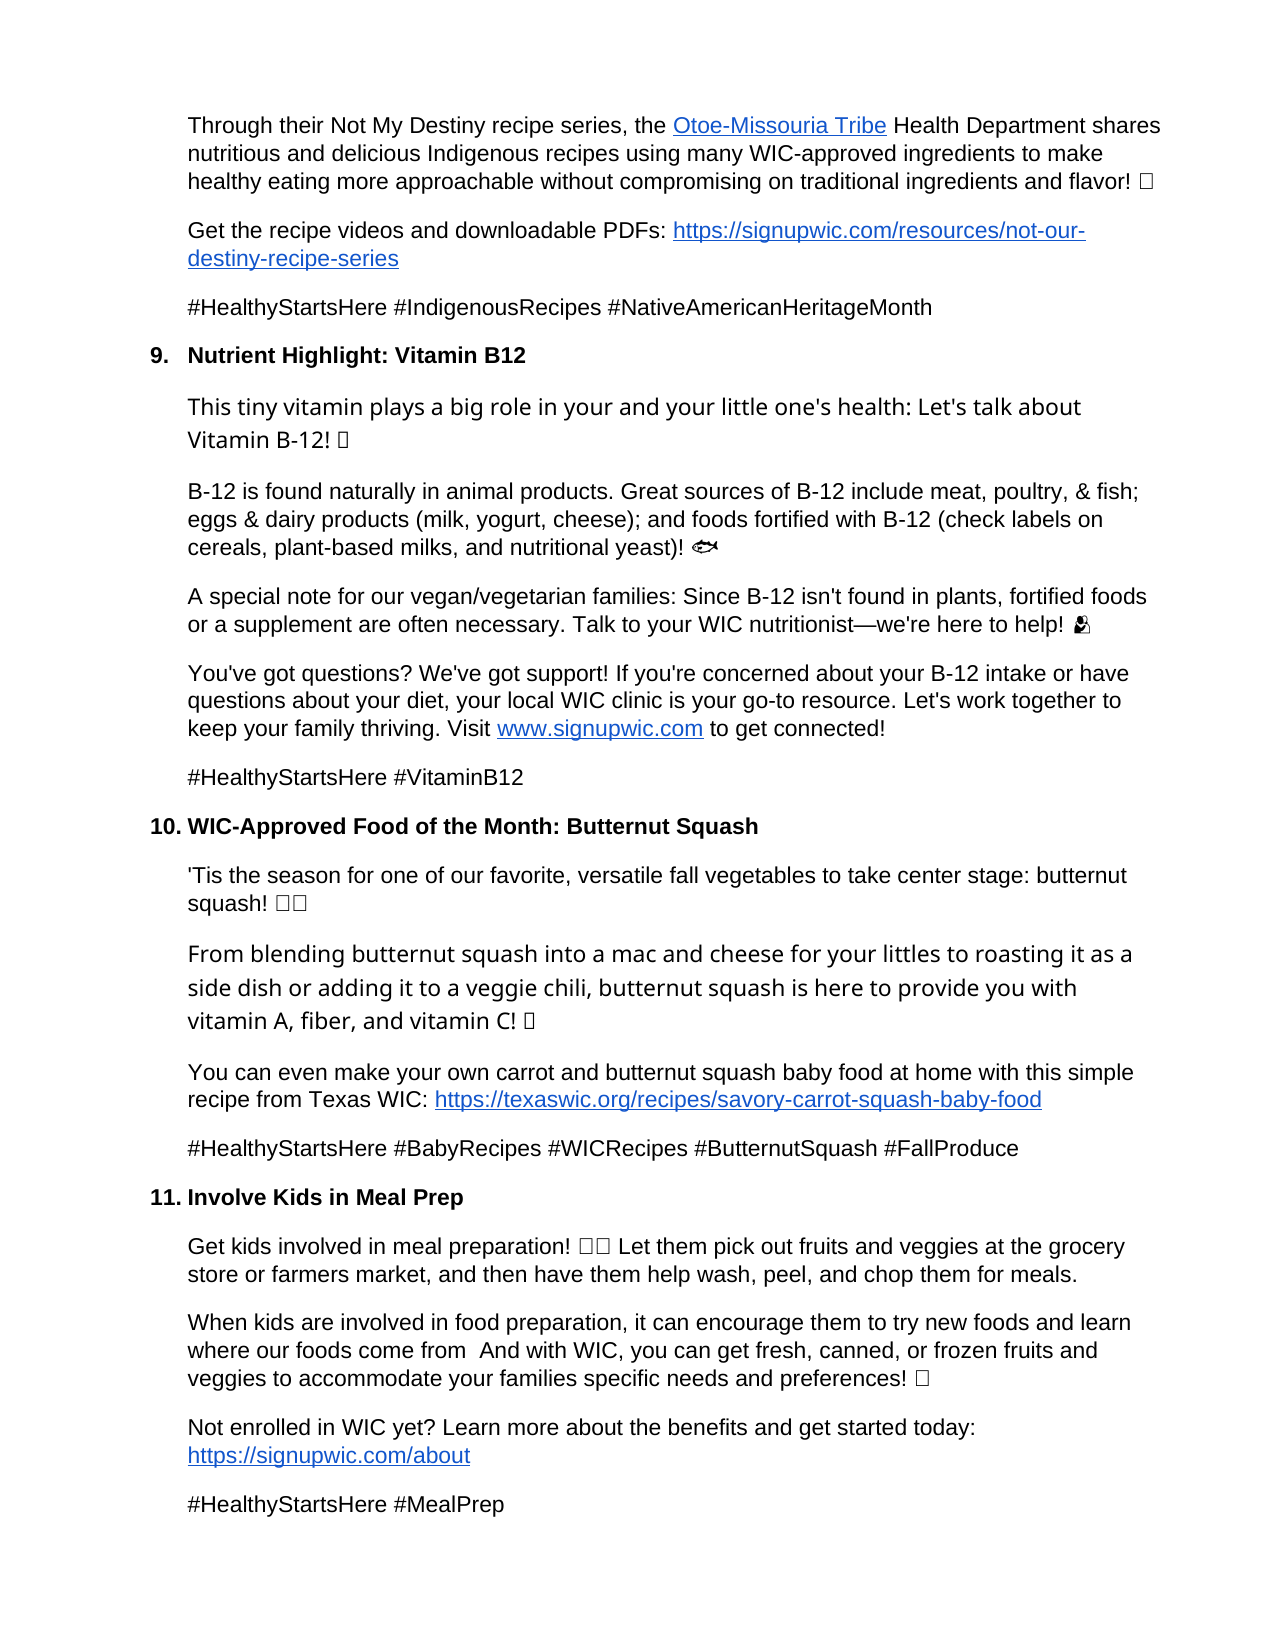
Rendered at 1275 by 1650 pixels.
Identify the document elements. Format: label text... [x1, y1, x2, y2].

text This tiny vitamin plays a big role in your and your little one's health: Let's talk about Vitamin B-12! ✨ [187, 391, 1162, 456]
text Get kids involved in meal preparation! 🥦🍅 Let them pick out fruits and veggies at the grocery store or farmers market, and then have them help wash, peel, and chop them for meals. [187, 1233, 1162, 1287]
text 'Tis the season for one of our favorite, versatile fall vegetables to take center stage: butternut squash! 🕺🪩 [187, 862, 1162, 916]
text #HealthyStartsHere #IndigenousRecipes #NativeAmericanHeritageMonth [187, 294, 1162, 320]
text #HealthyStartsHere #MealPrep [187, 1491, 1162, 1517]
text You can even make your own carrot and butternut squash baby food at home with this simple recipe from Texas WIC: https://texaswic.org/recipes/savory-carrot-squash-baby-food [187, 1058, 1162, 1113]
text #HealthyStartsHere #VitaminB12 [187, 764, 1162, 791]
text A special note for our vegan/vegetarian families: Since B-12 isn't found in plants, fortified foods or a supplement are often necessary. Talk to your WIC nutritionist—we're here to help! 🫂 [187, 583, 1162, 637]
list WIC-Approved Food of the Month: Butternut Squash [150, 813, 1162, 839]
text You've got questions? We've got support! If you're concerned about your B-12 intake or have questions about your diet, your local WIC clinic is your go-to resource. Let's work together to keep your family thriving. Visit www.signupwic.com to get connected! [187, 659, 1162, 742]
text From blending butternut squash into a mac and cheese for your littles to roasting it as a side dish or adding it to a veggie chili, butternut squash is here to provide you with vitamin A, fiber, and vitamin C! ✨ [187, 938, 1162, 1036]
text When kids are involved in food preparation, it can encourage them to try new foods and learn where our foods come from 👩‍🌾 And with WIC, you can get fresh, canned, or frozen fruits and veggies to accommodate your families specific needs and preferences! 🙌 [187, 1309, 1162, 1392]
text B-12 is found naturally in animal products. Great sources of B-12 include meat, poultry, & fish; eggs & dairy products (milk, yogurt, cheese); and foods fortified with B-12 (check labels on cereals, plant-based milks, and nutritional yeast)! 🐟🍳🧀 [187, 478, 1162, 561]
list Nutrient Highlight: Vitamin B12 [150, 342, 1162, 369]
text Not enrolled in WIC yet? Learn more about the benefits and get started today: https://signupwic.com/about [187, 1414, 1162, 1468]
text Through their Not My Destiny recipe series, the Otoe-Missouria Tribe Health Department shares nutritious and delicious Indigenous recipes using many WIC-approved ingredients to make healthy eating more approachable without compromising on traditional ingredients and flavor! 🥘 [187, 112, 1162, 195]
text Get the recipe videos and downloadable PDFs: https://signupwic.com/resources/not-our-destiny-recipe-series [187, 217, 1162, 271]
list Involve Kids in Meal Prep [150, 1184, 1162, 1210]
text #HealthyStartsHere #BabyRecipes #WICRecipes #ButternutSquash #FallProduce [187, 1135, 1162, 1162]
